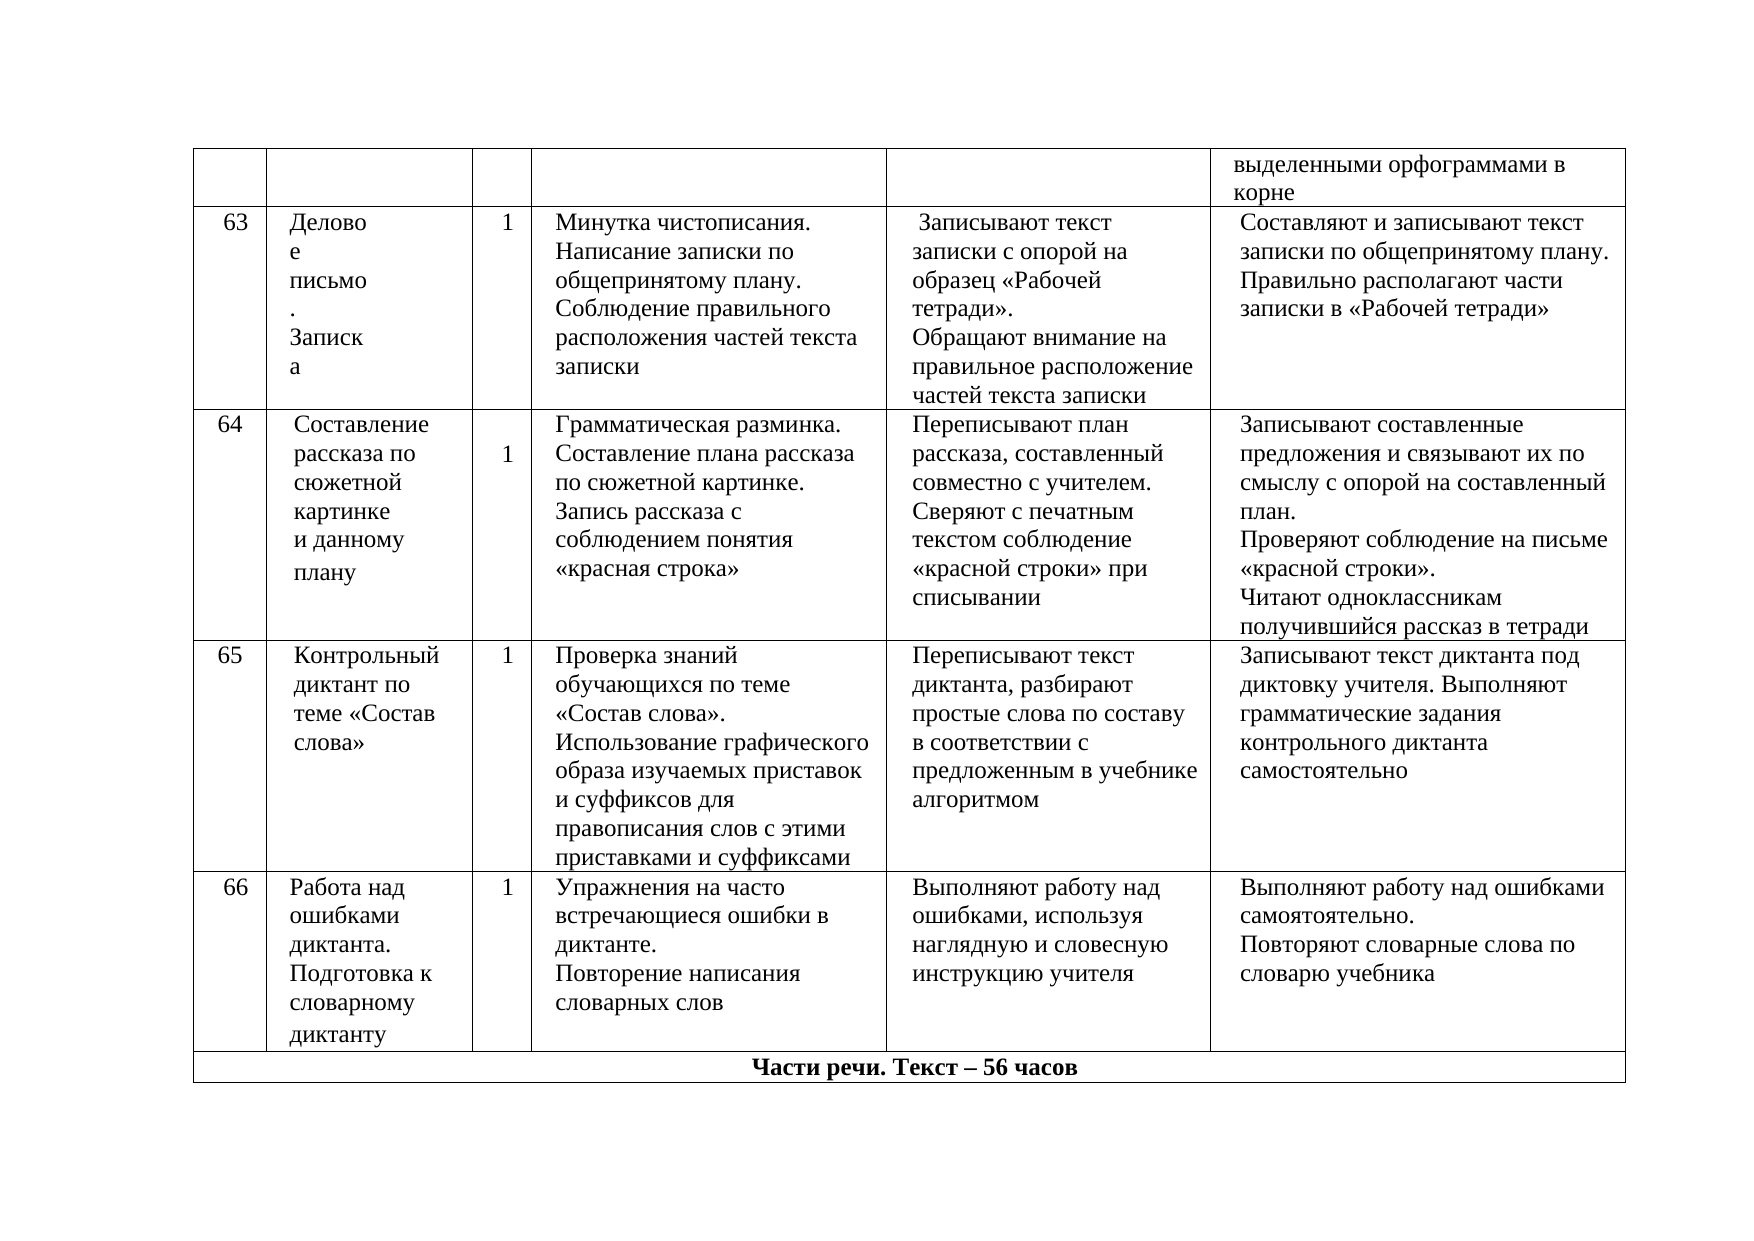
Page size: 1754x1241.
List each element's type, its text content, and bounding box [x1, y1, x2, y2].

table_cell 64 [194, 410, 266, 639]
table_cell Составляют и записывают текст записки по общепринятому плану. Правильно располагают части записки в «Рабочей тетради» [1211, 207, 1625, 408]
table_cell 63 [194, 207, 266, 408]
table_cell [887, 149, 1210, 206]
table_cell Записывают текст записки с опорой на образец «Рабочей тетради». Обращают внимание на правильное расположение частей текста записки [887, 207, 1210, 408]
table_cell 65 [194, 641, 266, 871]
table_cell 1 [473, 207, 531, 408]
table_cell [267, 149, 472, 206]
table_cell Грамматическая разминка. Составление плана рассказа по сюжетной картинке. Запись рассказа с соблюдением понятия «красная строка» [532, 410, 886, 639]
table_cell Работа над ошибками диктанта. Подготовка к словарному диктанту [267, 872, 472, 1051]
table_cell Контрольный диктант по теме «Состав слова» [267, 641, 472, 871]
table_cell 1 [473, 641, 531, 871]
table_cell Части речи. Текст – 56 часов [194, 1052, 1625, 1082]
table_cell Упражнения на часто встречающиеся ошибки в диктанте. Повторение написания словарных слов [532, 872, 886, 1051]
table_cell 66 [194, 872, 266, 1051]
table_cell 1 [473, 149, 531, 206]
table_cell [1211, 149, 1625, 206]
table_cell Минутка чистописания. Написание записки по общепринятому плану. Соблюдение правильного расположения частей текста записки [532, 207, 886, 408]
table_cell Выполняют работу над ошибками, используя наглядную и словесную инструкцию учителя [887, 872, 1210, 1051]
table_cell Записывают составленные предложения и связывают их по смыслу с опорой на составленный план. Проверяют соблюдение на письме «красной строки». Читают одноклассникам получившийся рассказ в тетради [1211, 410, 1625, 639]
table_cell 1 [473, 410, 531, 639]
table_cell Проверка знаний обучающихся по теме «Состав слова». Использование графического образа изучаемых приставок и суффиксов для правописания слов с этими приставками и суффиксами [532, 641, 886, 871]
table_cell Переписывают план рассказа, составленный совместно с учителем. Сверяют с печатным текстом соблюдение «красной строки» при списывании [887, 410, 1210, 639]
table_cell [532, 149, 886, 206]
table_cell Записывают текст диктанта под диктовку учителя. Выполняют грамматические задания контрольного диктанта самостоятельно [1211, 641, 1625, 871]
table_cell Составление рассказа по сюжетной картинке и данному плану [267, 410, 472, 639]
table_cell 1 [473, 872, 531, 1051]
table_cell 62 [194, 149, 266, 206]
table_cell Переписывают текст диктанта, разбирают простые слова по составу в соответствии с предложенным в учебнике алгоритмом [887, 641, 1210, 871]
table_cell Деловое письмо. Записка [267, 207, 472, 408]
table_cell Выполняют работу над ошибками самоятоятельно. Повторяют словарные слова по словарю учебника [1211, 872, 1625, 1051]
